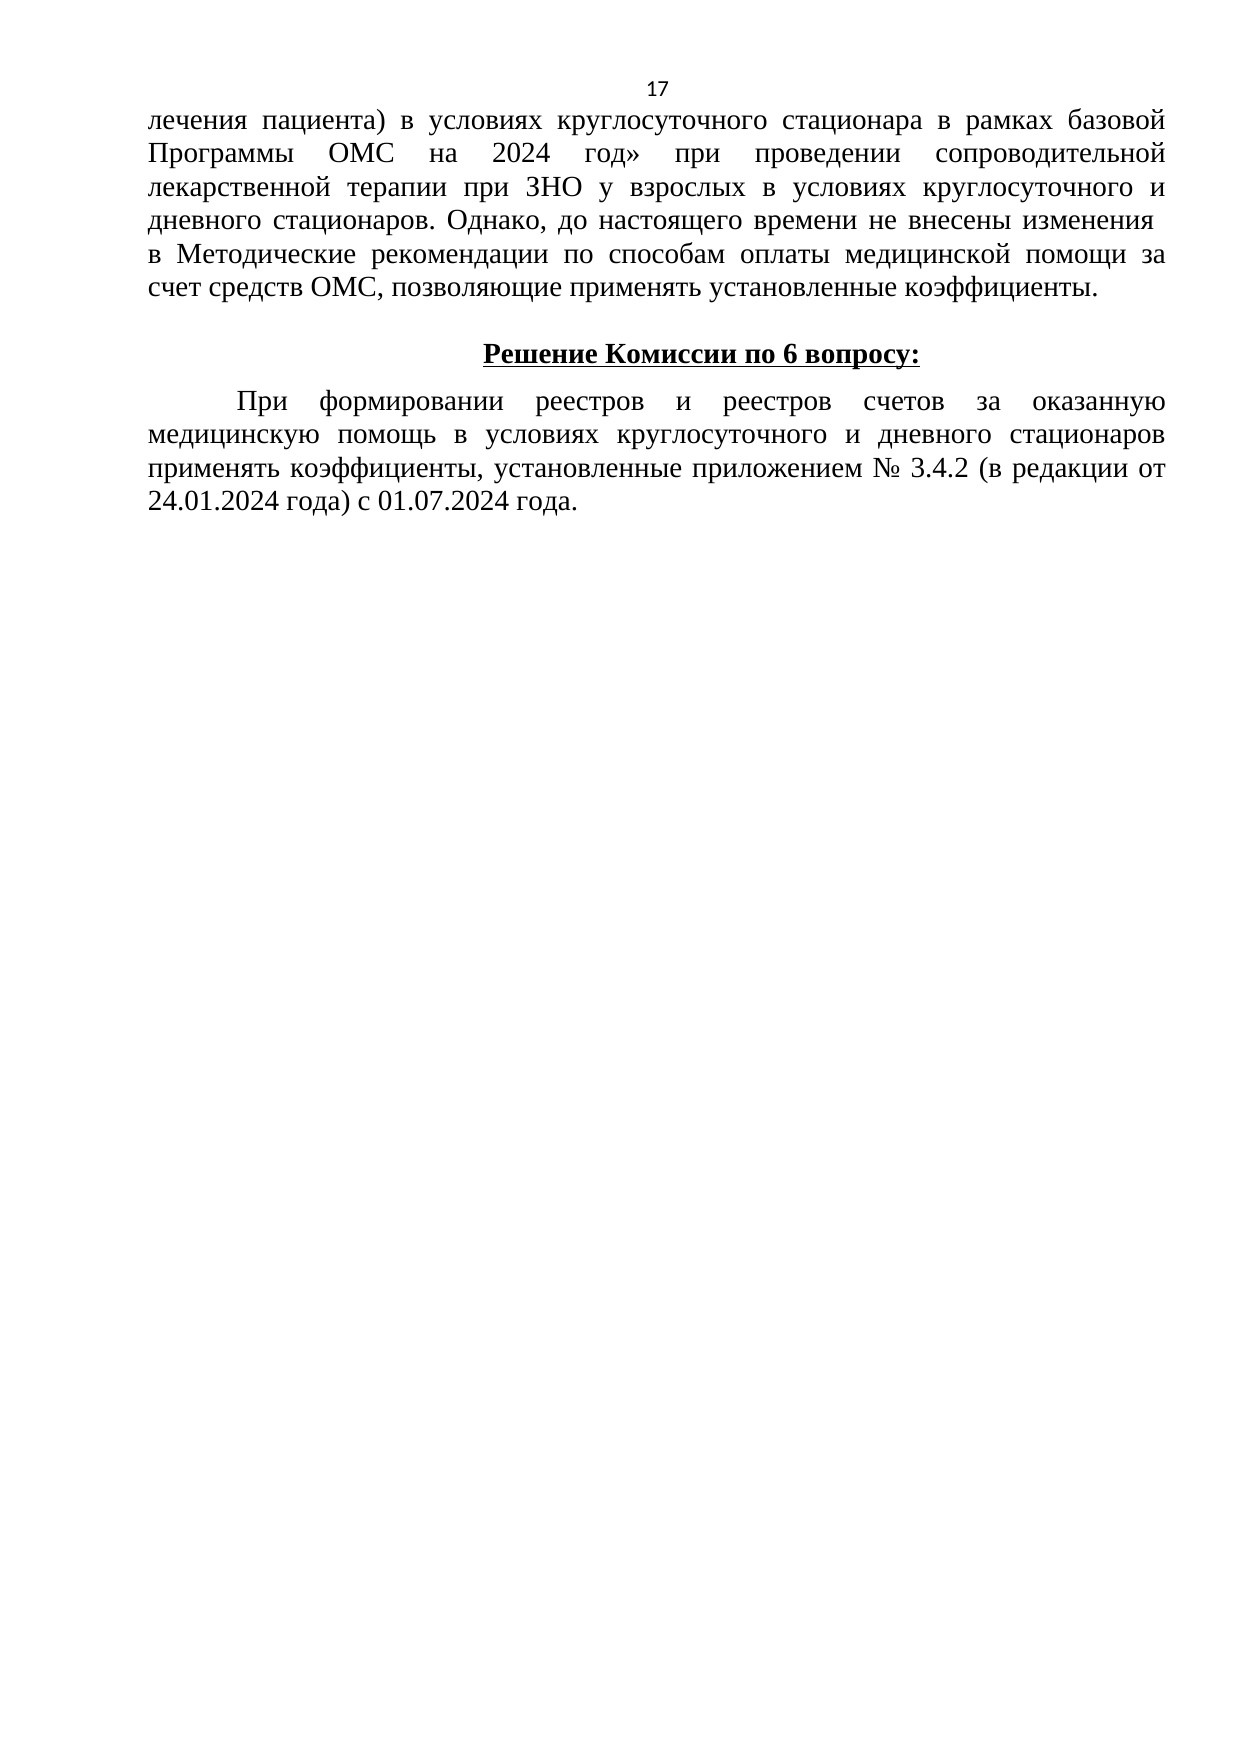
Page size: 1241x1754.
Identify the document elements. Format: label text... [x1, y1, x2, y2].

text Решение Комиссии по 6 вопросу: [148, 337, 1167, 370]
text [148, 102, 1167, 303]
text При формировании реестров и реестров счетов за оказанную медицинскую помощь в условиях круглосуточного и дневного стационаров применять коэффициенты, установленные приложением № 3.4.2 (в редакции от 24.01.2024 года) с 01.07.2024 года. [148, 383, 1167, 517]
